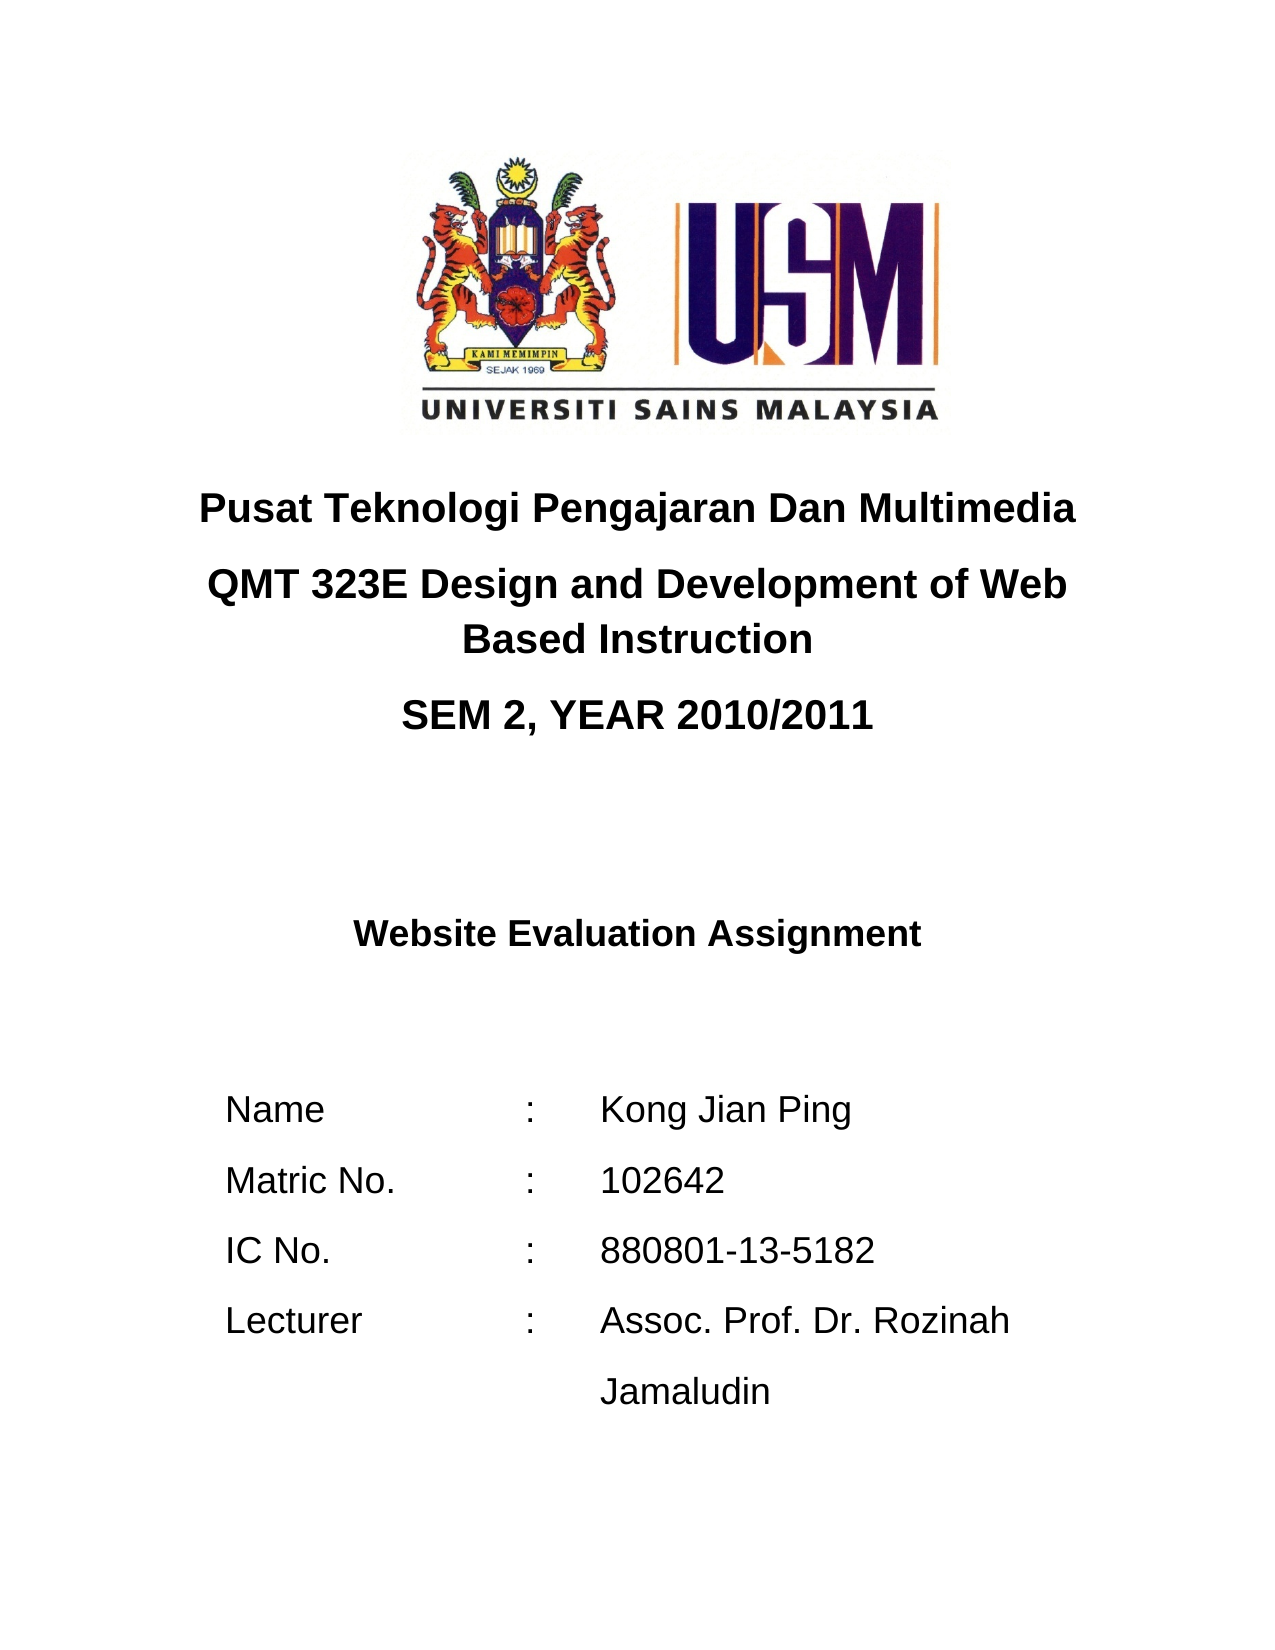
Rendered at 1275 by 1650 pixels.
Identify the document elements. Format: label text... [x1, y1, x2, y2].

text Website Evaluation Assignment [150, 911, 1125, 954]
text Pusat Teknologi Pengajaran Dan Multimedia [150, 483, 1125, 531]
text QMT 323E Design and Development of Web Based Instruction [150, 559, 1125, 662]
text Lecturer : Assoc. Prof. Dr. Rozinah [150, 1299, 1125, 1342]
text Name : Kong Jian Ping [150, 1087, 1125, 1131]
text Jamaludin [525, 1369, 1125, 1412]
text IC No. : 880801-13-5182 [150, 1228, 1125, 1271]
text Matric No. : 102642 [150, 1158, 1125, 1201]
text SEM 2, YEAR 2010/2011 [150, 690, 1125, 738]
picture [399, 150, 951, 435]
